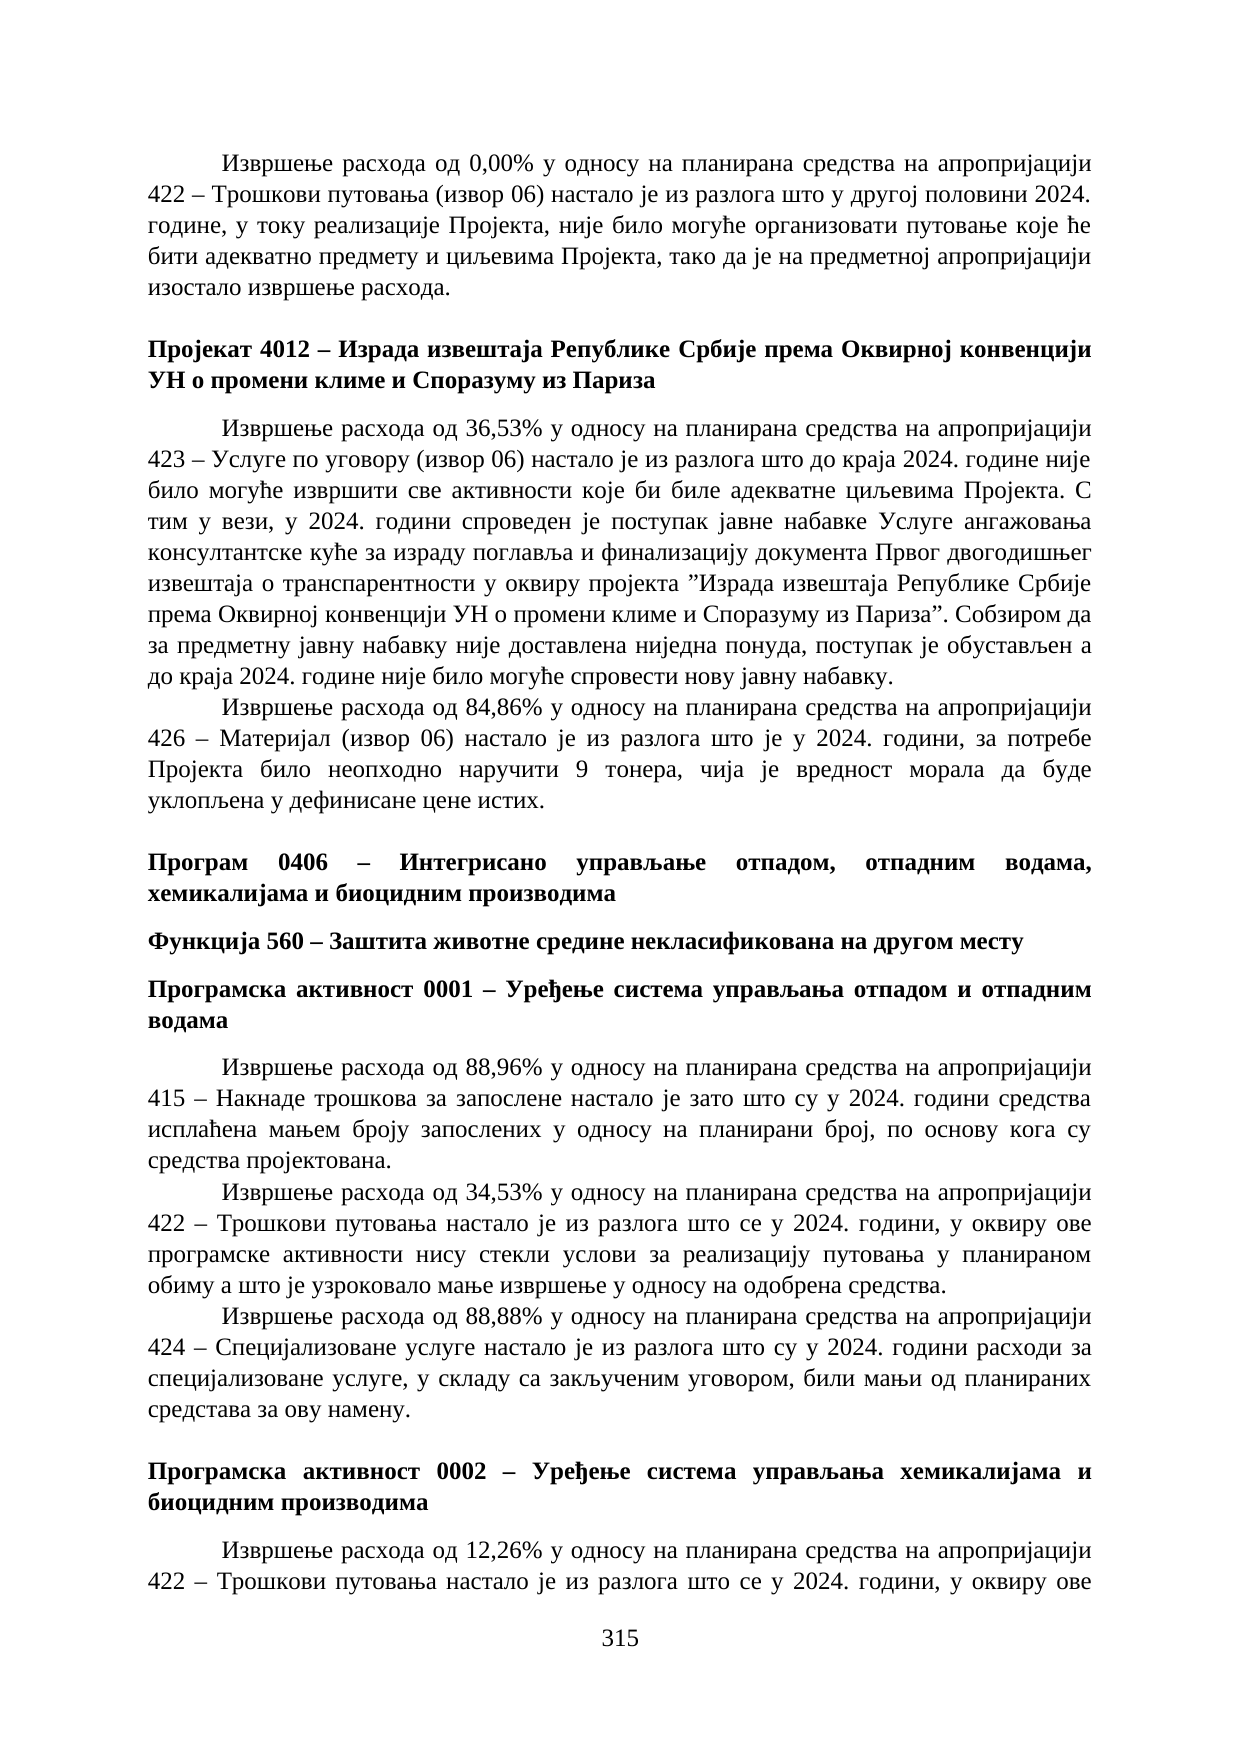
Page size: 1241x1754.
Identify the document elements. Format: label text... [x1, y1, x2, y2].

text Пројекат 4012 – Израда извештаја Републике Србије према Оквирној конвенцији УН о промени климе и Споразуму из Париза [148, 334, 1093, 394]
text Функција 560 – Заштита животне средине некласификована на другом месту [148, 926, 1093, 955]
text Програмска активност 0002 – Уређење система управљања хемикалијама и биоцидним производима [148, 1456, 1093, 1516]
text Извршење расхода од 34,53% у односу на планирана средства на апропријацији 422 – Трошкови путовања настало је из разлога што се у 2024. години, у оквиру ове програмске активности нису стекли услови за реализацију путовања у планираном обиму а што је узроковало мање извршење у односу на одобрена средства. [148, 1177, 1093, 1298]
text Извршење расхода од 88,96% у односу на планирана средства на апропријацији 415 – Накнаде трошкова за запослене настало је зато што су у 2024. години средства исплаћена мањем броју запослених у односу на планирани број, по основу кога су средства пројектована. [148, 1052, 1093, 1174]
text Извршење расхода од 84,86% у односу на планирана средства на апропријацији 426 – Материјал (извор 06) настало је из разлога што је у 2024. години, за потребе Пројекта било неопходно наручити 9 тонера, чија је вредност морала да буде уклопљена у дефинисане цене истих. [148, 692, 1093, 814]
text Програмска активност 0001 – Уређење система управљања отпадом и отпадним водама [148, 974, 1093, 1033]
text Програм 0406 – Интегрисано управљање отпадом, отпадним водама, хемикалијама и биоцидним производима [148, 847, 1093, 907]
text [148, 1535, 1093, 1594]
text Извршење расхода од 36,53% у односу на планирана средства на апропријацији 423 – Услуге по уговору (извор 06) настало је из разлога што до краја 2024. године није било могуће извршити све активности које би биле адекватне циљевима Пројекта. С тим у вези, у 2024. години спроведен је поступак јавне набавке Услуге ангажовања консултантске куће за израду поглавља и финализацију документа Првог двогодишњег извештаја о транспарентности у оквиру пројекта ”Израда извештаја Републике Србије према Оквирној конвенцији УН о промени климе и Споразуму из Париза”. Собзиром да за предметну јавну набавку није доставлена ниједна понуда, поступак је обустављен а до краја 2024. године није било могуће спровести нову јавну набавку. [148, 413, 1093, 690]
text Извршење расхода од 88,88% у односу на планирана средства на апропријацији 424 – Специјализоване услуге настало је из разлога што су у 2024. години расходи за специјализоване услуге, у складу са закљученим уговором, били мањи од планираних средстава за ову намену. [148, 1301, 1093, 1423]
text Извршење расхода од 0,00% у односу на планирана средства на апропријацији 422 – Трошкови путовања (извор 06) настало је из разлога што у другој половини 2024. године, у току реализације Пројекта, није било могуће организовати путовање које ће бити адекватно предмету и циљевима Пројекта, тако да је на предметној апропријацији изостало извршење расхода. [148, 148, 1093, 301]
